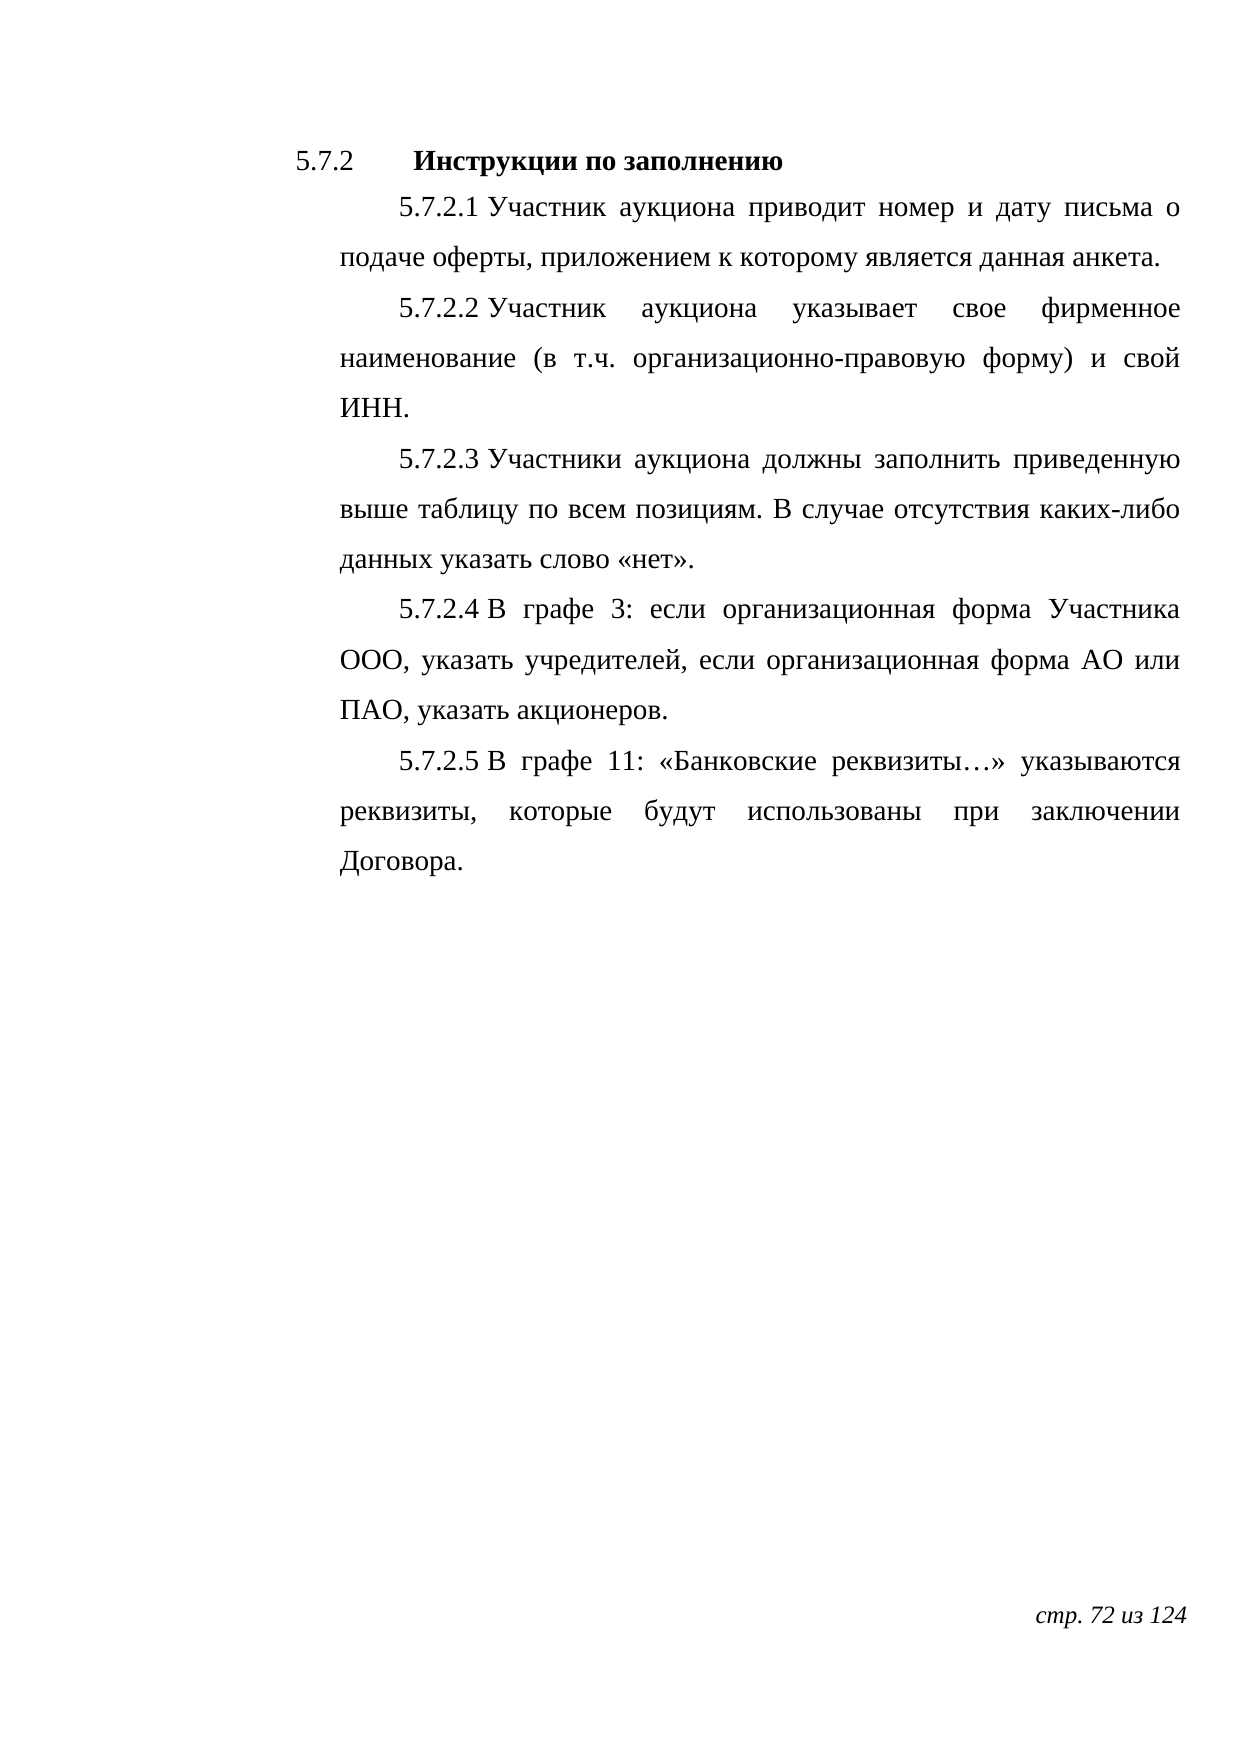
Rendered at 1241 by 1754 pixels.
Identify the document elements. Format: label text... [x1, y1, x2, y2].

text Участник аукциона приводит номер и дату письма о подаче оферты, приложением к которому является данная анкета. [339, 189, 1181, 273]
text В графе 3: если организационная форма Участника ООО, указать учредителей, если организационная форма АО или ПАО, указать акционеров. [339, 592, 1181, 726]
text Участники аукциона должны заполнить приведенную выше таблицу по всем позициям. В случае отсутствия каких-либо данных указать слово «нет». [339, 441, 1181, 575]
text Участник аукциона указывает свое фирменное наименование (в т.ч. организационно-правовую форму) и свой ИНН. [339, 290, 1181, 424]
text В графе 11: «Банковские реквизиты…» указываются реквизиты, которые будут использованы при заключении Договора. [339, 743, 1181, 877]
text Инструкции по заполнению [236, 143, 1181, 177]
